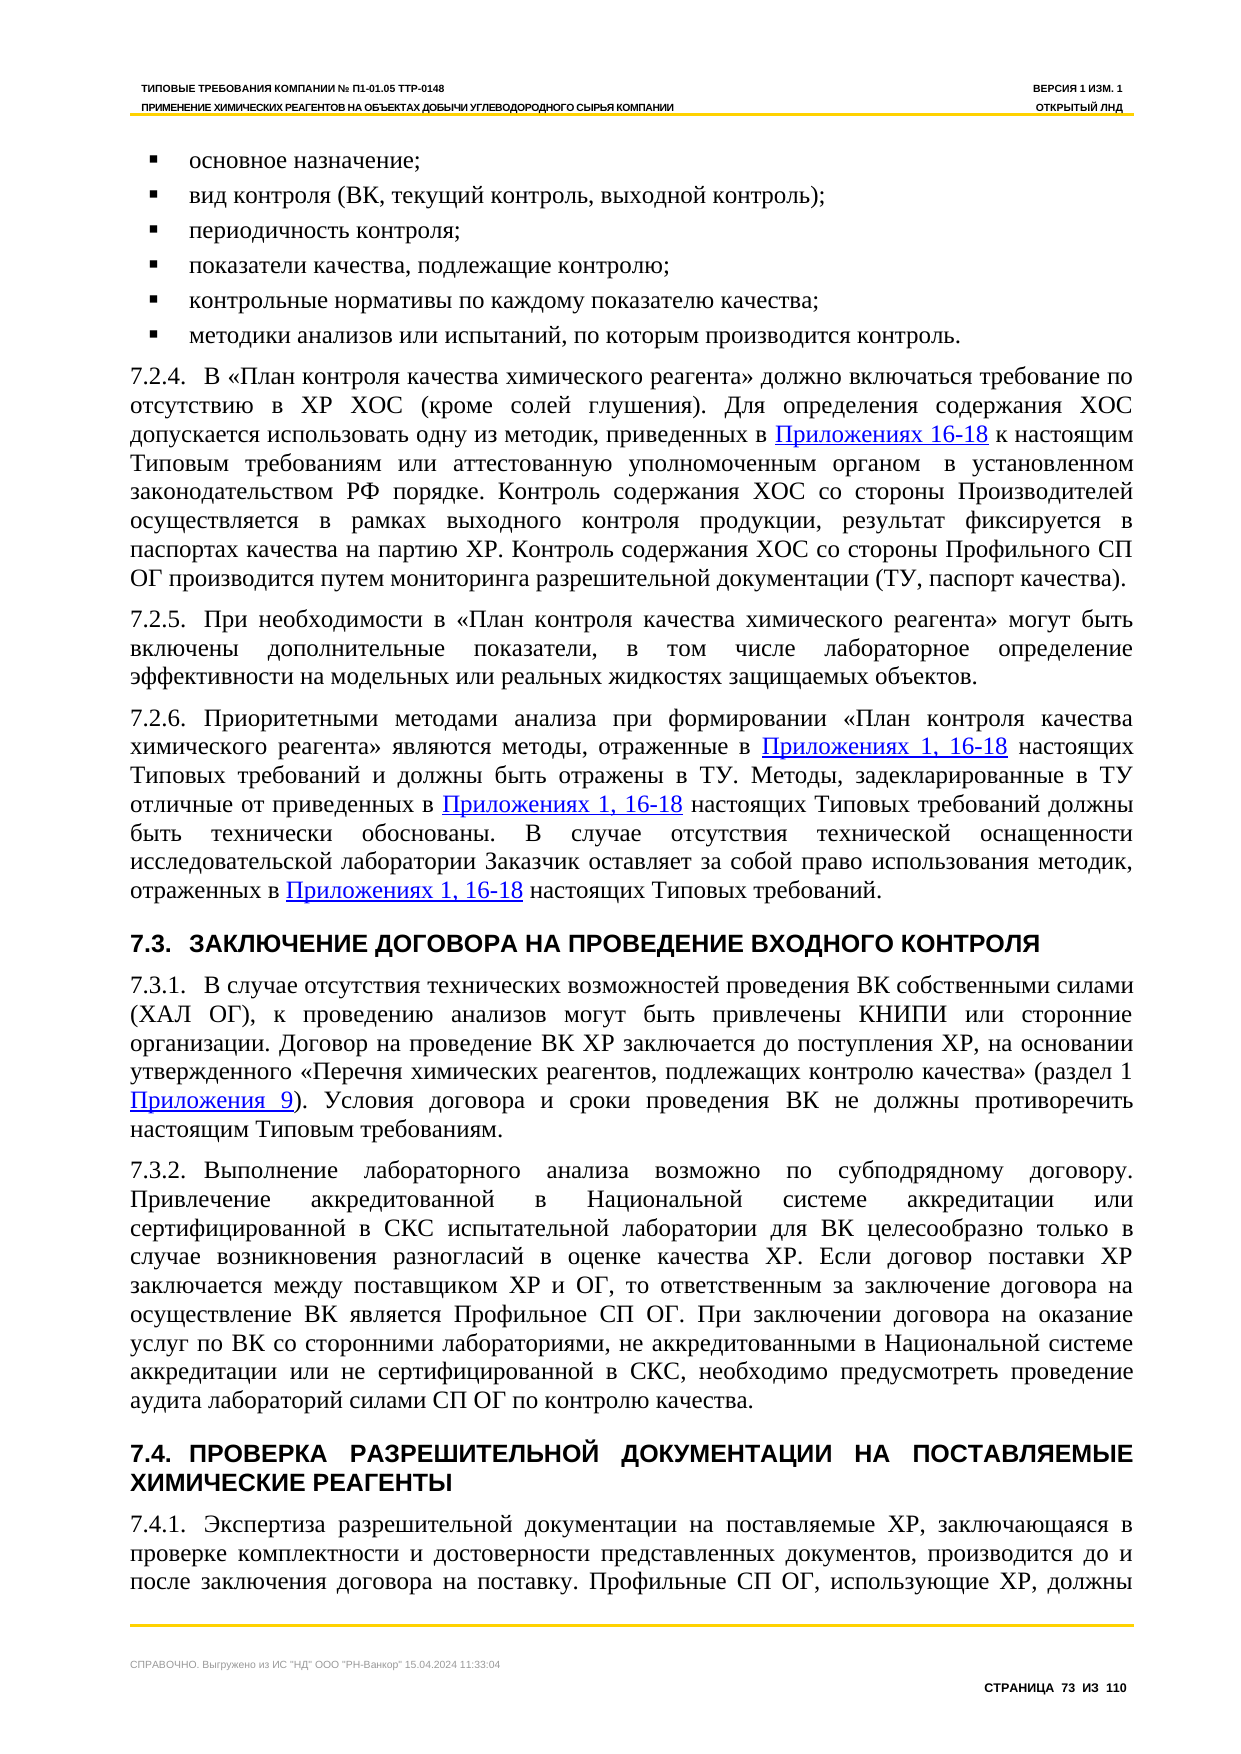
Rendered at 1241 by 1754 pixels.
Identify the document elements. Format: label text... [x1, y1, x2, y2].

list Приоритетными методами анализа при формировании «План контроля качества химического реагента» являются методы, отраженные в Приложениях 1, 16-18 настоящих Типовых требований и должны быть отражены в ТУ. Методы, задекларированные в ТУ отличные от приведенных в Приложениях 1, 16-18 настоящих Типовых требований должны быть технически обоснованы. В случае отсутствия технической оснащенности исследовательской лаборатории Заказчик оставляет за собой право использования методик, отраженных в Приложениях 1, 16-18 настоящих Типовых требований. [130, 703, 1134, 904]
list ЗАКЛЮЧЕНИЕ ДОГОВОРА НА ПРОВЕДЕНИЕ ВХОДНОГО КОНТРОЛЯ [130, 929, 1134, 958]
list ПРОВЕРКА РАЗРЕШИТЕЛЬНОЙ ДОКУМЕНТАЦИИ НА ПОСТАВЛЯЕМЫЕ ХИМИЧЕСКИЕ РЕАГЕНТЫ [130, 1439, 1134, 1496]
list контрольные нормативы по каждому показателю качества; [148, 285, 1134, 314]
list методики анализов или испытаний, по которым производится контроль. [148, 320, 1134, 349]
list В «План контроля качества химического реагента» должно включаться требование по отсутствию в ХР ХОС (кроме солей глушения). Для определения содержания ХОС допускается использовать одну из методик, приведенных в Приложениях 16-18 к настоящим Типовым требованиям или аттестованную уполномоченным органом в установленном законодательством РФ порядке. Контроль содержания ХОС со стороны Производителей осуществляется в рамках выходного контроля продукции, результат фиксируется в паспортах качества на партию ХР. Контроль содержания ХОС со стороны Профильного СП ОГ производится путем мониторинга разрешительной документации (ТУ, паспорт качества). [130, 361, 1134, 591]
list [130, 1509, 1134, 1595]
list В случае отсутствия технических возможностей проведения ВК собственными силами (ХАЛ ОГ), к проведению анализов могут быть привлечены КНИПИ или сторонние организации. Договор на проведение ВК ХР заключается до поступления ХР, на основании утвержденного «Перечня химических реагентов, подлежащих контролю качества» (раздел 1 Приложения 9). Условия договора и сроки проведения ВК не должны противоречить настоящим Типовым требованиям. [130, 970, 1134, 1143]
list показатели качества, подлежащие контролю; [148, 250, 1134, 279]
list вид контроля (ВК, текущий контроль, выходной контроль); [148, 180, 1134, 209]
list Выполнение лабораторного анализа возможно по субподрядному договору. Привлечение аккредитованной в Национальной системе аккредитации или сертифицированной в СКС испытательной лаборатории для ВК целесообразно только в случае возникновения разногласий в оценке качества ХР. Если договор поставки ХР заключается между поставщиком ХР и ОГ, то ответственным за заключение договора на осуществление ВК является Профильное СП ОГ. При заключении договора на оказание услуг по ВК со сторонними лабораториями, не аккредитованными в Национальной системе аккредитации или не сертифицированной в СКС, необходимо предусмотреть проведение аудита лабораторий силами СП ОГ по контролю качества. [130, 1155, 1134, 1414]
list При необходимости в «План контроля качества химического реагента» могут быть включены дополнительные показатели, в том числе лабораторное определение эффективности на модельных или реальных жидкостях защищаемых объектов. [130, 604, 1134, 690]
list периодичность контроля; [148, 215, 1134, 244]
list основное назначение; [148, 145, 1134, 174]
